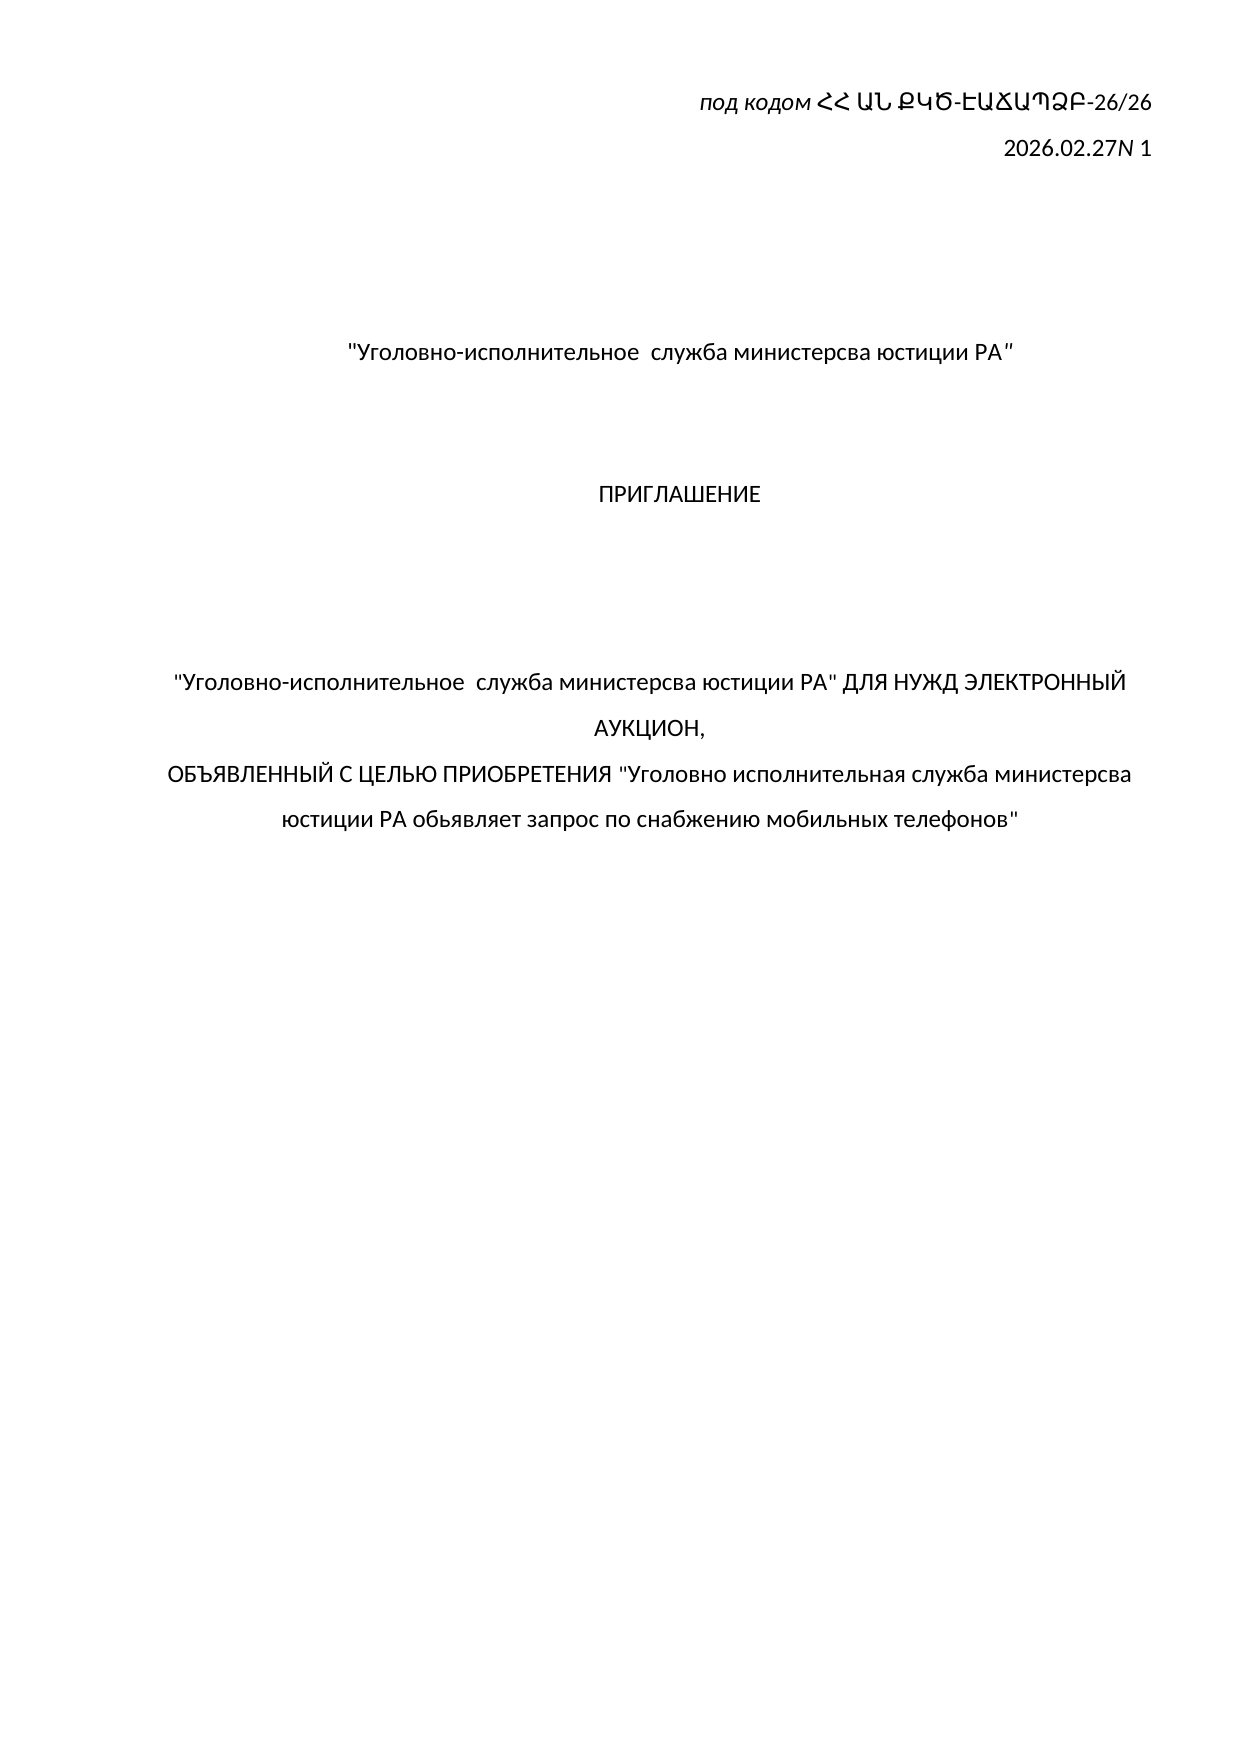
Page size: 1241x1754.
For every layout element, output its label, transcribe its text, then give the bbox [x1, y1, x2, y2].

text ОБЪЯВЛЕННЫЙ С ЦЕЛЬЮ ПРИОБРЕТЕНИЯ "Уголовно исполнительная служба министерсва юстиции РА обьявляет запрос по снабжению мобильных телефонов" [148, 758, 1152, 834]
text ПРИГЛАШЕНИЕ [148, 478, 1152, 508]
text под кодом ՀՀ ԱՆ ՔԿԾ-ԷԱՃԱՊՁԲ-26/26 2026.02.27 N 1 [148, 86, 1152, 163]
text "Уголовно-исполнительное служба министерсва юстиции РА" [148, 336, 1152, 367]
text "Уголовно-исполнительное служба министерсва юстиции РА" ДЛЯ НУЖД ЭЛЕКТРОННЫЙ АУКЦИОН, [148, 666, 1152, 743]
